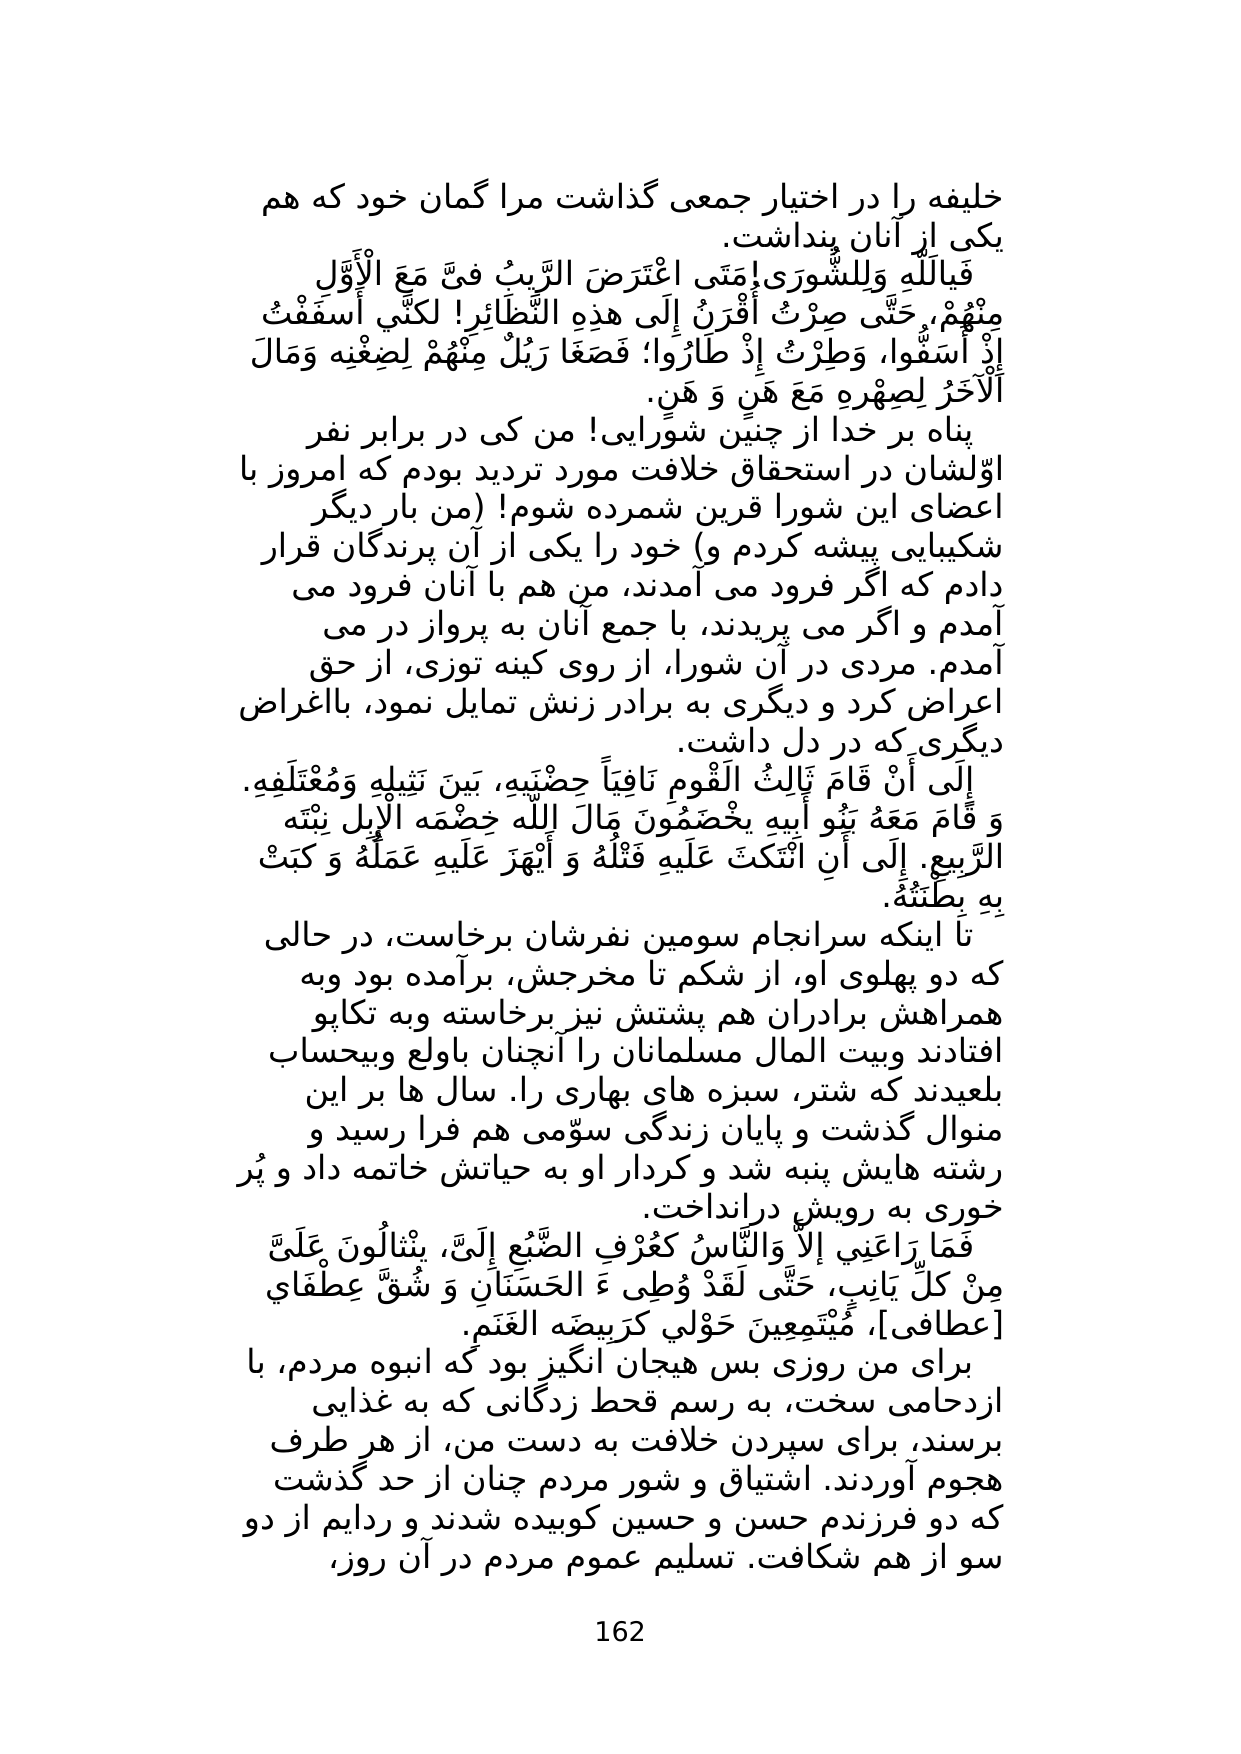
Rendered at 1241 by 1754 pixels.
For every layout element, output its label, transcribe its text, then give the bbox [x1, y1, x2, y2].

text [236, 1343, 1004, 1576]
text فَمَا رَاعَنِي إلاَّ وَالنَّاسُ کعُرْفِ الضَّبُعِ إِلَىَّ، ينْثالُونَ عَلَىَّ مِنْ کلِّ يَانِبٍ، حَتَّى لَقَدْ وُطِى ءَ الحَسَنَانِ وَ شُقَّ عِطْفَاي [عطافى]، مُيْتَمِعِينَ حَوْلي کرَبِيضَه الغَنَمِ. [236, 1226, 1004, 1343]
text پناه بر خدا از چنين شورايى! من کى در برابر نفر اوّلشان در استحقاق خلافت مورد ترديد بودم که امروز با اعضاى اين شورا قرين شمرده شوم! (من بار ديگر شکيبايى پيشه کردم و) خود را يکى از آن پرندگان قرار دادم که اگر فرود مى آمدند، من هم با آنان فرود مى آمدم و اگر مى پريدند، با جمع آنان به پرواز در مى آمدم. مردى در آن شورا، از روى کينه توزى، از حق اعراض کرد و ديگرى به برادر زنش تمايل نمود، بااغراض ديگرى که در دل داشت. [236, 410, 1004, 760]
text تا اينکه سرانجام سومين نفرشان برخاست، در حالى که دو پهلوى او، از شکم تا مخرجش، برآمده بود وبه همراهش برادران هم پشتش نيز برخاسته وبه تکاپو افتادند وبيت المال مسلمانان را آنچنان باولع وبيحساب بلعيدند که شتر، سبزه هاى بهارى را. سال ها بر اين منوال گذشت و پايان زندگى سوّمى هم فرا رسيد و رشته هايش پنبه شد و کردار او به حياتش خاتمه داد و پُر خورى به رويش درانداخت. [236, 915, 1004, 1226]
text إِلَى أَنْ قَامَ ثَالِثُ الَقْومِ نَافِيَاً حِضْنَيهِ، بَينَ نَثِيلهِ وَمُعْتَلَفِهِ. وَ قَامَ مَعَهُ بَنُو أَبِيهِ يخْضَمُونَ مَالَ اللّه خِضْمَه الْإِبِل نِبْتَه الرَّبِيعِ. إِلَى أَنِ انْتَکثَ عَلَيهِ فَتْلُهُ وَ أَيْهَزَ عَلَيهِ عَمَلُهُ وَ کبَتْ بِهِ بِطْنَتُهُ. [236, 760, 1004, 915]
text فَيالَلّهِ وَلِلشُّورَى!مَتَى اعْتَرَضَ الرَّيبُ فىَّ مَعَ الْأَوَّلِ مِنْهُمْ، حَتَّى صِرْتُ أُقْرَنُ إِلَى هذِهِ النَّظَائِرِ! لکنَّي أَسفَفْتُ إِذْ أَسَفُّوا، وَطِرْتُ إِذْ طَارُوا؛ فَصَغَا رَيُلٌ مِنْهُمْ لِضِغْنِه وَمَالَ الْآخَرُ لِصِهْرهِ مَعَ هَنٍ وَ هَنٍ. [236, 255, 1004, 410]
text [236, 177, 1004, 255]
